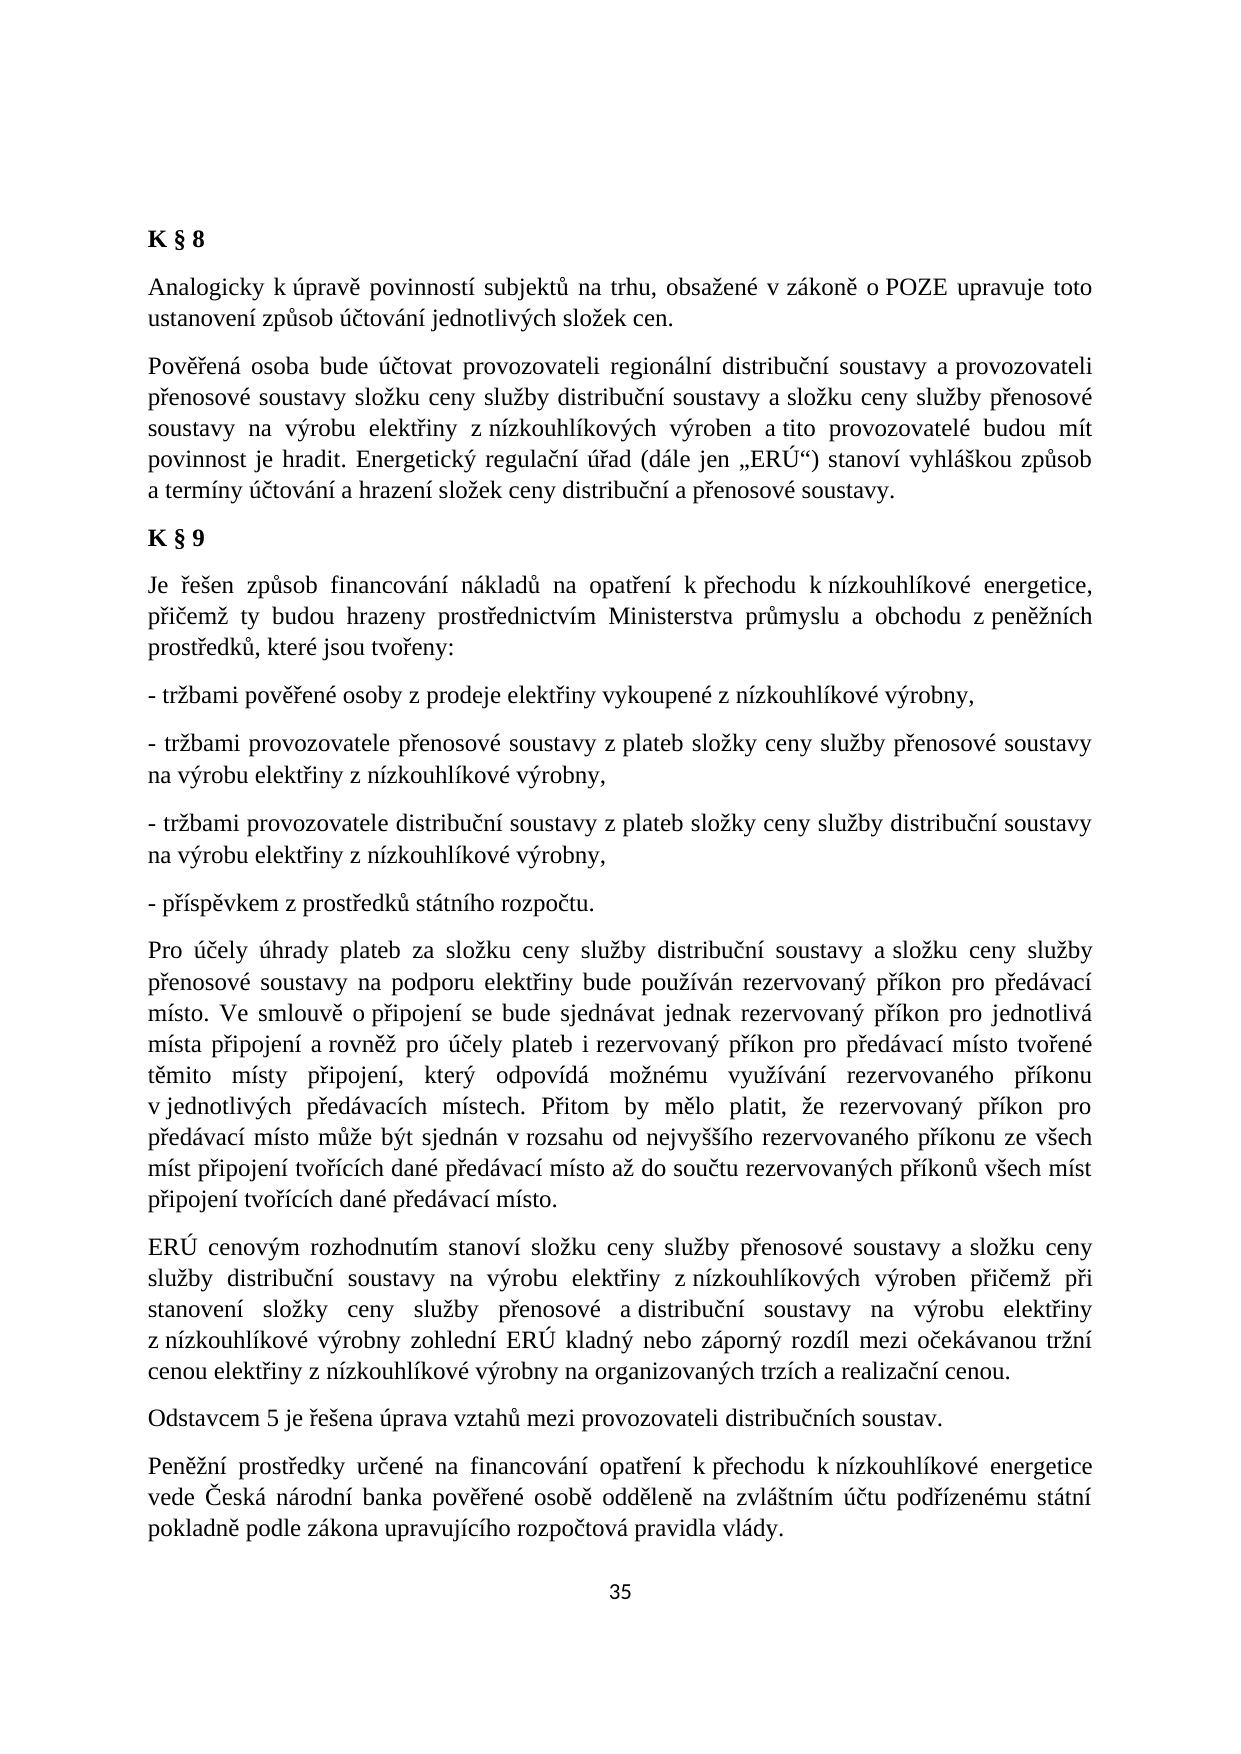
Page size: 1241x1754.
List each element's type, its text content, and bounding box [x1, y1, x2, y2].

text Je řešen způsob financování nákladů na opatření k přechodu k nízkouhlíkové energetice, přičemž ty budou hrazeny prostřednictvím Ministerstva průmyslu a obchodu z peněžních prostředků, které jsou tvořeny: [148, 570, 1093, 661]
text K § 9 [148, 523, 1093, 551]
text - příspěvkem z prostředků státního rozpočtu. [148, 888, 1093, 917]
text Peněžní prostředky určené na financování opatření k přechodu k nízkouhlíkové energetice vede Česká národní banka pověřené osobě odděleně na zvláštním účtu podřízenému státní pokladně podle zákona upravujícího rozpočtová pravidla vlády. [148, 1451, 1093, 1542]
text Pověřená osoba bude účtovat provozovateli regionální distribuční soustavy a provozovateli přenosové soustavy složku ceny služby distribuční soustavy a složku ceny služby přenosové soustavy na výrobu elektřiny z nízkouhlíkových výroben a tito provozovatelé budou mít povinnost je hradit. Energetický regulační úřad (dále jen „ERÚ“) stanoví vyhláškou způsob a termíny účtování a hrazení složek ceny distribuční a přenosové soustavy. [148, 351, 1093, 504]
text - tržbami provozovatele přenosové soustavy z plateb složky ceny služby přenosové soustavy na výrobu elektřiny z nízkouhlíkové výrobny, [148, 728, 1093, 789]
text - tržbami pověřené osoby z prodeje elektřiny vykoupené z nízkouhlíkové výrobny, [148, 680, 1093, 709]
text - tržbami provozovatele distribuční soustavy z plateb složky ceny služby distribuční soustavy na výrobu elektřiny z nízkouhlíkové výrobny, [148, 808, 1093, 868]
text Analogicky k úpravě povinností subjektů na trhu, obsažené v zákoně o POZE upravuje toto ustanovení způsob účtování jednotlivých složek cen. [148, 272, 1093, 332]
text K § 8 [148, 224, 1093, 253]
text Pro účely úhrady plateb za složku ceny služby distribuční soustavy a složku ceny služby přenosové soustavy na podporu elektřiny bude používán rezervovaný příkon pro předávací místo. Ve smlouvě o připojení se bude sjednávat jednak rezervovaný příkon pro jednotlivá místa připojení a rovněž pro účely plateb i rezervovaný příkon pro předávací místo tvořené těmito místy připojení, který odpovídá možnému využívání rezervovaného příkonu v jednotlivých předávacích místech. Přitom by mělo platit, že rezervovaný příkon pro předávací místo může být sjednán v rozsahu od nejvyššího rezervovaného příkonu ze všech míst připojení tvořících dané předávací místo až do součtu rezervovaných příkonů všech míst připojení tvořících dané předávací místo. [148, 936, 1093, 1213]
text Odstavcem 5 je řešena úprava vztahů mezi provozovateli distribučních soustav. [148, 1403, 1093, 1432]
text ERÚ cenovým rozhodnutím stanoví složku ceny služby přenosové soustavy a složku ceny služby distribuční soustavy na výrobu elektřiny z nízkouhlíkových výroben přičemž při stanovení složky ceny služby přenosové a distribuční soustavy na výrobu elektřiny z nízkouhlíkové výrobny zohlední ERÚ kladný nebo záporný rozdíl mezi očekávanou tržní cenou elektřiny z nízkouhlíkové výrobny na organizovaných trzích a realizační cenou. [148, 1232, 1093, 1384]
